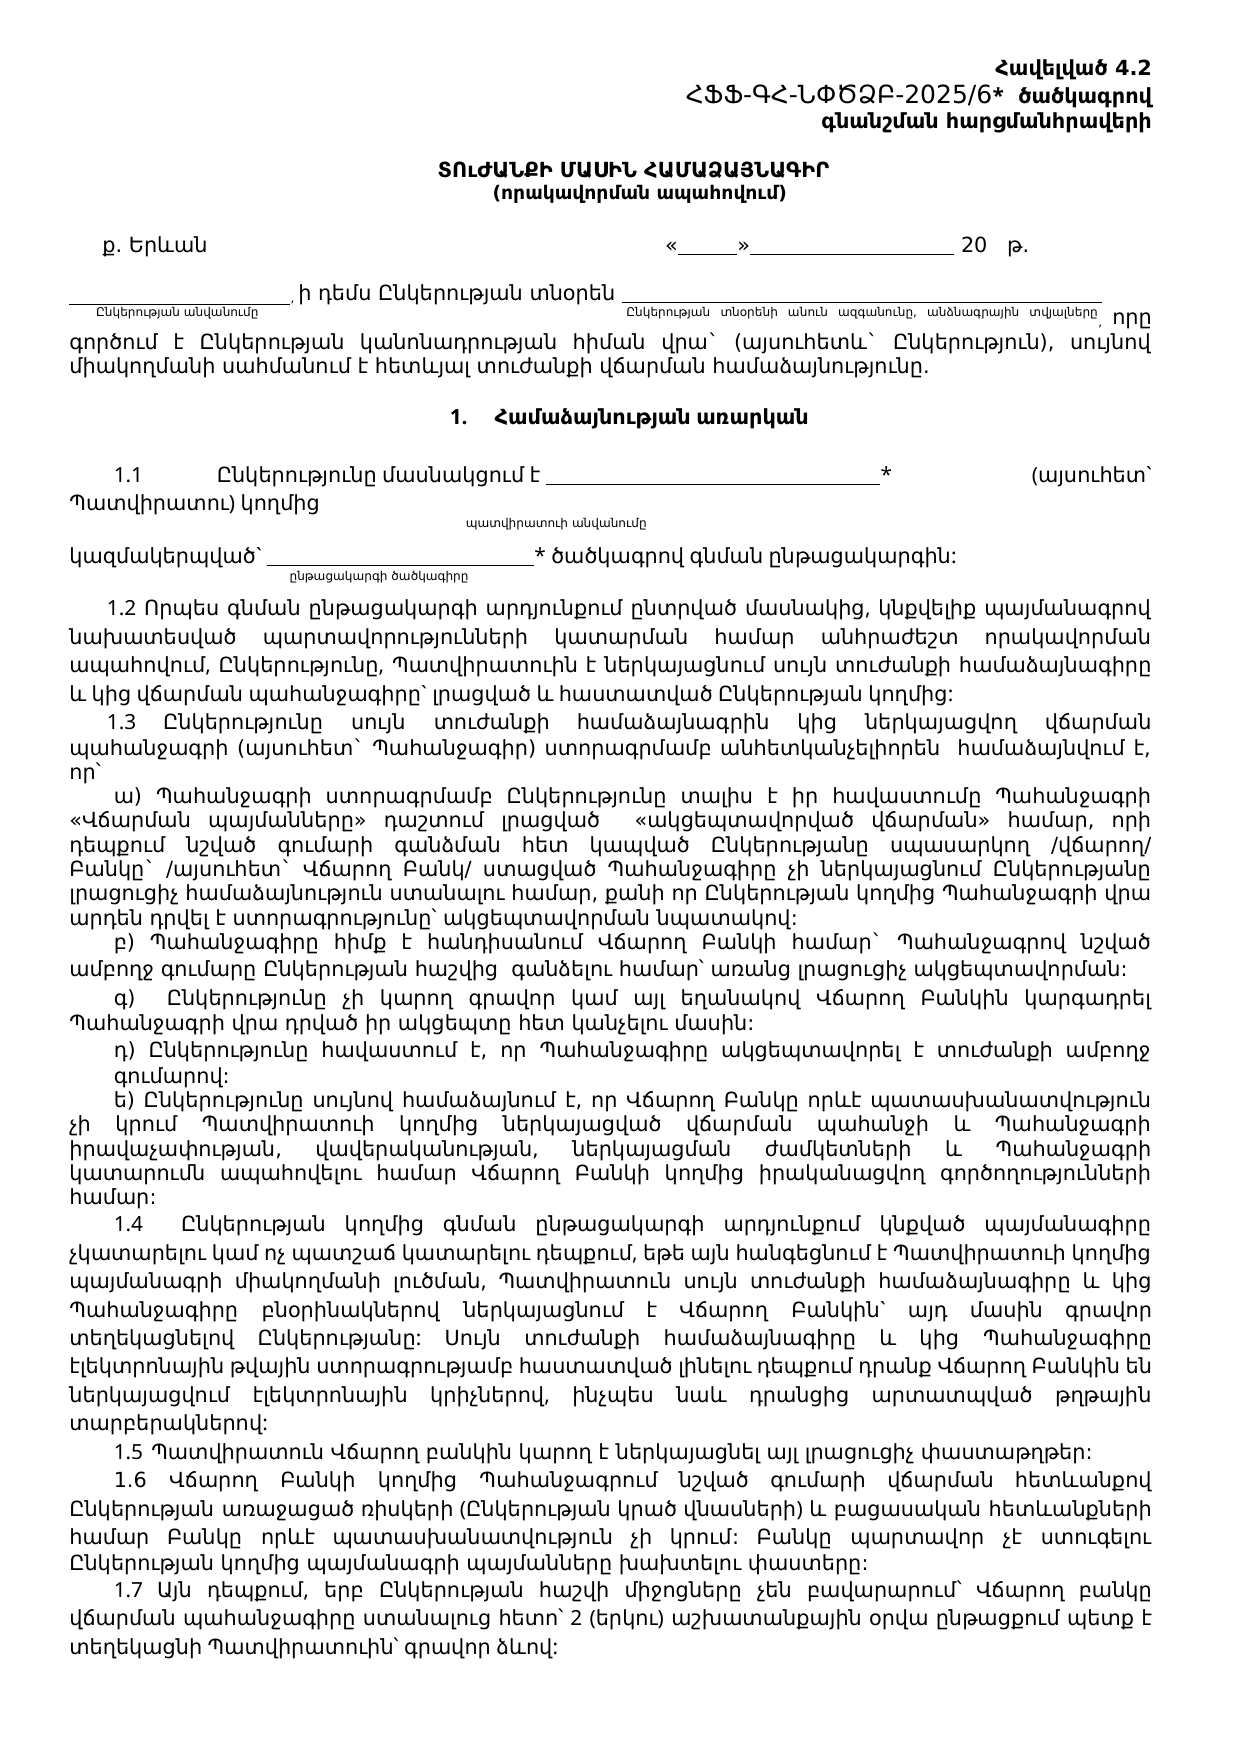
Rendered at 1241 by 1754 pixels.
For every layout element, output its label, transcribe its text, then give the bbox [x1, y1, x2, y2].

text ՏՈւԺԱՆՔԻ ՄԱՍԻՆ ՀԱՄԱՁԱՅՆԱԳԻՐ [69, 158, 1152, 182]
text պատվիրատուի անվանումը [113, 517, 1152, 541]
text ա) Պահանջագրի ստորագրմամբ Ընկերությունը տալիս է իր հավաստումը Պահանջագրի «Վճարման պայմանները» դաշտում լրացված «ակցեպտավորված վճարման» համար, որի դեպքում նշված գումարի գանձման հետ կապված Ընկերությանը սպասարկող /վճարող/ Բանկը` /այսուհետ` Վճարող Բանկ/ ստացված Պահանջագիրը չի ներկայացնում Ընկերությանը լրացուցիչ համաձայնություն ստանալու համար, քանի որ Ընկերության կողմից Պահանջագրի վրա արդեն դրվել է ստորագրությունը՝ ակցեպտավորման նպատակով: [69, 784, 1152, 930]
text Հավելված 4.2 [69, 56, 1152, 80]
text կազմակերպված` * ծածկագրով գնման ընթացակարգին: [69, 541, 1152, 569]
text ընթացակարգի ծածկագիրը [113, 569, 1152, 593]
text 1.4 Ընկերության կողմից գնման ընթացակարգի արդյունքում կնքված պայմանագիրը չկատարելու կամ ոչ պատշաճ կատարելու դեպքում, եթե այն հանգեցնում է Պատվիրատուի կողմից պայմանագրի միակողմանի լուծման, Պատվիրատուն սույն տուժանքի համաձայնագիրը և կից Պահանջագիրը բնօրինակներով ներկայացնում է Վճարող Բանկին` այդ մասին գրավոր տեղեկացնելով Ընկերությանը: Սույն տուժանքի համաձայնագիրը և կից Պահանջագիրը էլեկտրոնային թվային ստորագրությամբ հաստատված լինելու դեպքում դրանք Վճարող Բանկին են ներկայացվում էլեկտրոնային կրիչներով, ինչպես նաև դրանցից արտատպված թղթային տարբերակներով: [69, 1209, 1152, 1437]
text ՀՖՖ-ԳՀ-ՆՓԾՁԲ-2025/6* ծածկագրով [69, 80, 1152, 109]
text , ի դեմս Ընկերության տնօրեն [69, 281, 1152, 305]
text դ) Ընկերությունը հավաստում է, որ Պահանջագիրը ակցեպտավորել է տուժանքի ամբողջ գումարով: [113, 1035, 1152, 1088]
list Ընկերությունը մասնակցում է * (այսուհետ` Պատվիրատու) կողմից [69, 460, 1152, 517]
text Ընկերության անվանումը Ընկերության տնօրենի անուն ազգանունը, անձնագրային տվյալները, որը գործում է Ընկերության կանոնադրության հիման վրա` (այսուհետև` Ընկերություն), սույնով միակողմանի սահմանում է հետևյալ տուժանքի վճարման համաձայնությունը. [69, 305, 1152, 378]
list Համաձայնության առարկան [107, 402, 1152, 431]
text ե) Ընկերությունը սույնով համաձայնում է, որ Վճարող Բանկը որևէ պատասխանատվություն չի կրում Պատվիրատուի կողմից ներկայացված վճարման պահանջի և Պահանջագրի իրավաչափության, վավերականության, ներկայացման ժամկետների և Պահանջագրի կատարումն ապահովելու համար Վճարող Բանկի կողմից իրականացվող գործողությունների համար: [69, 1088, 1152, 1209]
text (որակավորման ապահովում) [69, 182, 1152, 204]
text 1.2 Որպես գնման ընթացակարգի արդյունքում ընտրված մասնակից, կնքվելիք պայմանագրով նախատեսված պարտավորությունների կատարման համար անհրաժեշտ որակավորման ապահովում, Ընկերությունը, Պատվիրատուին է ներկայացնում սույն տուժանքի համաձայնագիրը և կից վճարման պահանջագիրը` լրացված և հաստատված Ընկերության կողմից: [69, 593, 1152, 707]
text 1.6 Վճարող Բանկի կողմից Պահանջագրում նշված գումարի վճարման հետևանքով Ընկերության առաջացած ռիսկերի (Ընկերության կրած վնասների) և բացասական հետևանքների համար Բանկը որևէ պատասխանատվություն չի կրում: Բանկը պարտավոր չէ ստուգելու Ընկերության կողմից պայմանագրի պայմանները խախտելու փաստերը: [69, 1465, 1152, 1575]
text գնանշման հարցմանհրավերի [69, 109, 1152, 133]
list Պատվիրատուն Վճարող բանկին կարող է ներկայացնել այլ լրացուցիչ փաստաթղթեր: [113, 1437, 1152, 1465]
text 1.3 Ընկերությունը սույն տուժանքի համաձայնագրին կից ներկայացվող վճարման պահանջագրի (այսուհետ` Պահանջագիր) ստորագրմամբ անհետկանչելիորեն համաձայնվում է, որ՝ [69, 707, 1152, 784]
text ք. Երևան « » 20 թ. [69, 233, 1152, 257]
text գ) Ընկերությունը չի կարող գրավոր կամ այլ եղանակով Վճարող Բանկին կարգադրել Պահանջագրի վրա դրված իր ակցեպտը հետ կանչելու մասին: [69, 983, 1152, 1035]
text բ) Պահանջագիրը հիմք է հանդիսանում Վճարող Բանկի համար` Պահանջագրով նշված ամբողջ գումարը Ընկերության հաշվից գանձելու համար՝ առանց լրացուցիչ ակցեպտավորման: [69, 930, 1152, 983]
text 1.7 Այն դեպքում, երբ Ընկերության հաշվի միջոցները չեն բավարարում՝ Վճարող բանկը վճարման պահանջագիրը ստանալուց հետո՝ 2 (երկու) աշխատանքային օրվա ընթացքում պետք է տեղեկացնի Պատվիրատուին՝ գրավոր ձևով: [69, 1575, 1152, 1660]
